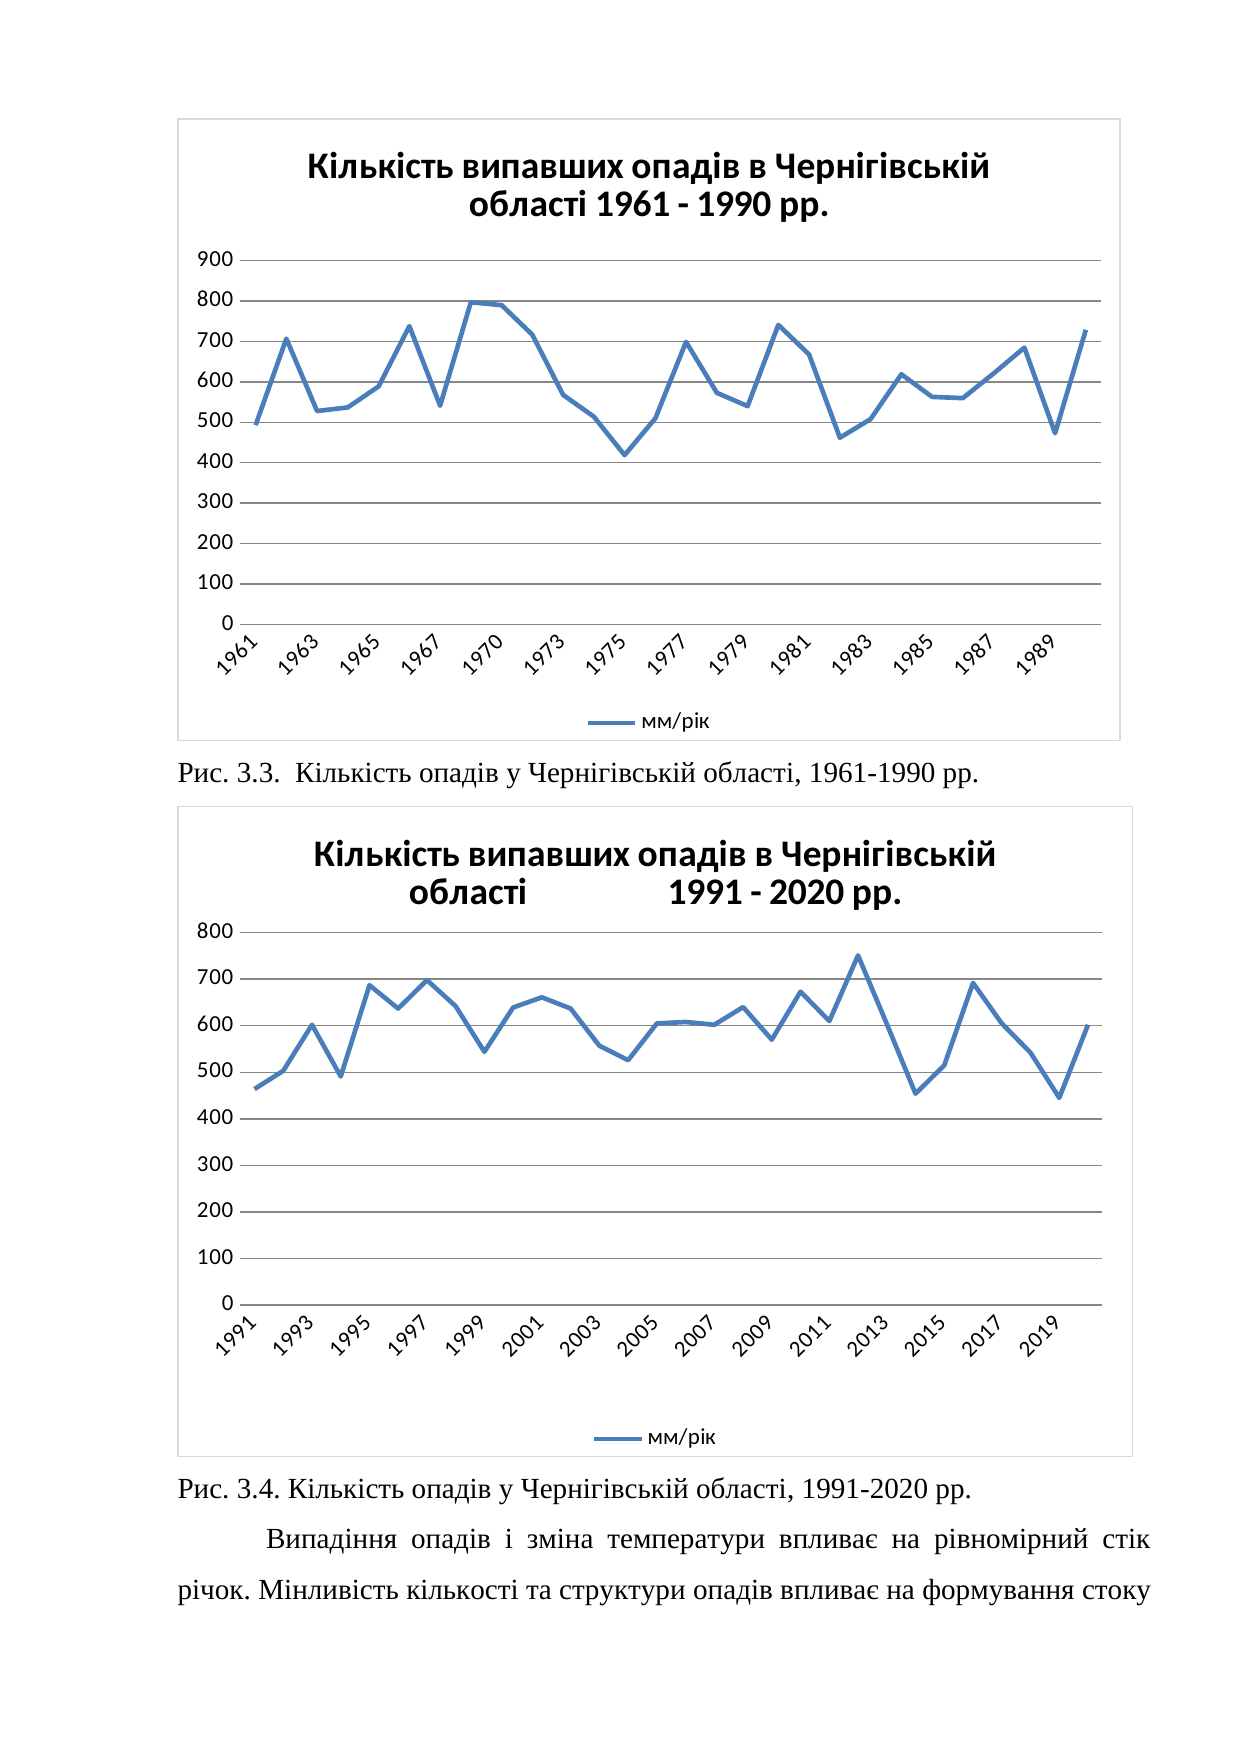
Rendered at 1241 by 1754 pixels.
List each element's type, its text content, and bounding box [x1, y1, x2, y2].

text Рис. 3.3. Кількість опадів у Чернігівській області, 1961-1990 рр. [177, 756, 1152, 789]
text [177, 1522, 1152, 1606]
text Рис. 3.4. Кількість опадів у Чернігівській області, 1991-2020 рр. [177, 1471, 1152, 1505]
